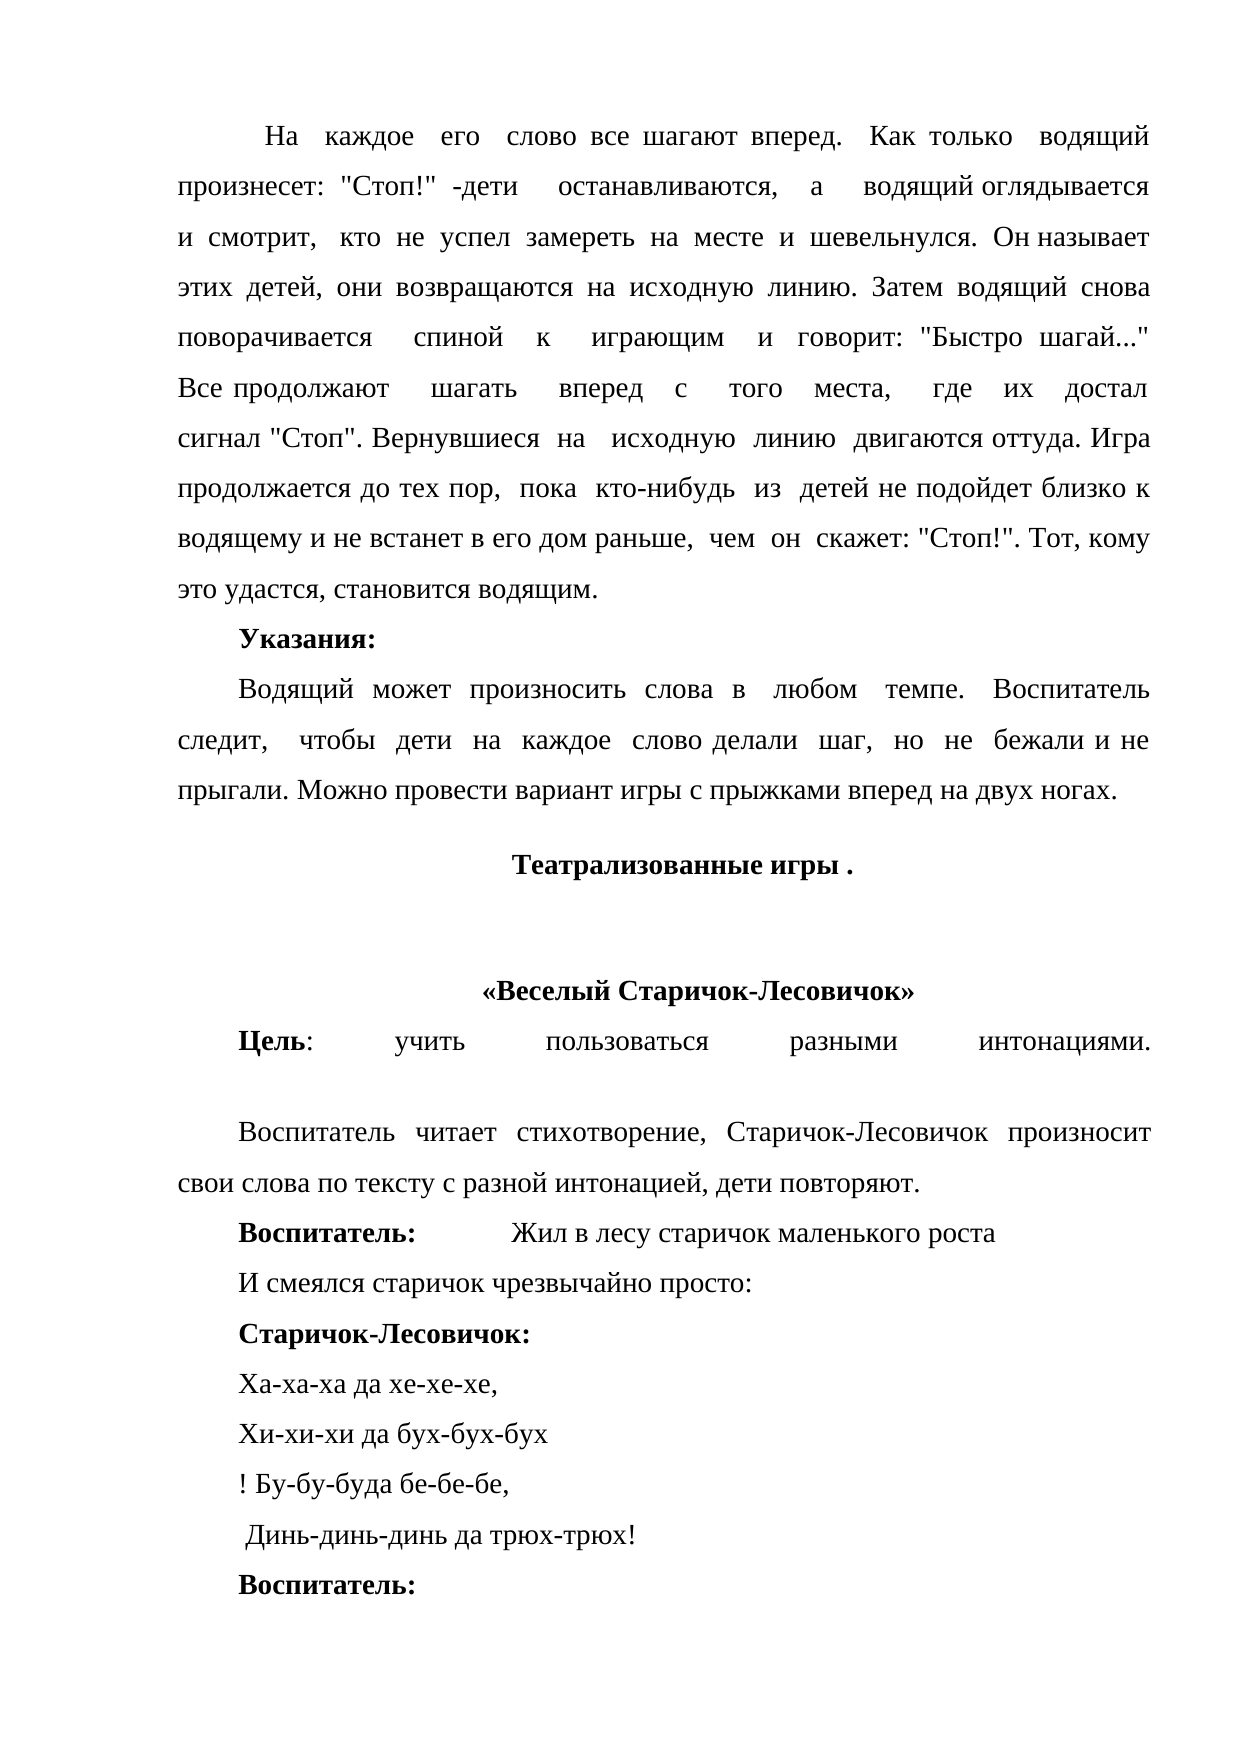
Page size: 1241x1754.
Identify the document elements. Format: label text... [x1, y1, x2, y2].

text Воспитатель: Жил в лесу старичок маленького роста [177, 1215, 1152, 1249]
text И смеялся старичок чрезвычайно просто: [177, 1265, 1152, 1299]
text На каждое его слово все шагают вперед. Как только водящий произнесет: "Стоп!" -дети останавливаются, а водящий оглядывается и смотрит, кто не успел замереть на месте и шевельнулся. Он называет этих детей, они возвращаются на исходную линию. Затем водящий снова поворачивается спиной к играющим и говорит: "Быстро шагай..." Все продолжают шагать вперед с того места, где их достал сигнал "Стоп". Вернувшиеся на исходную линию двигаются оттуда. Игра продолжается до тех пор, пока кто-нибудь из детей не подойдет близко к водящему и не встанет в его дом раньше, чем он скажет: "Стоп!". Тот, кому это удастся, становится водящим. [177, 118, 1152, 604]
text Воспитатель читает стихотворение, Старичок-Лесовичок произносит свои слова по тексту с разной интонацией, дети повторяют. [177, 1114, 1152, 1198]
text Воспитатель: [177, 1567, 1152, 1601]
text «Веселый Старичок-Лесовичок» [177, 973, 1152, 1007]
text Ха-ха-ха да хе-хе-хе, [177, 1366, 1152, 1399]
text Динь-динь-динь да трюх-трюх! [177, 1517, 1152, 1551]
text Водящий может произносить слова в любом темпе. Воспитатель следит, чтобы дети на каждое слово делали шаг, но не бежали и не прыгали. Можно провести вариант игры с прыжками вперед на двух ногах. [177, 672, 1152, 806]
text Хи-хи-хи да бух-бух-бух [177, 1416, 1152, 1450]
text Старичок-Лесовичок: [177, 1316, 1152, 1349]
text Цель: учить пользоваться разными интонациями. [177, 1023, 1152, 1100]
text Указания: [177, 621, 1152, 655]
text Театрализованные игры . [177, 847, 1152, 881]
text ! Бу-бу-буда бе-бе-бе, [177, 1467, 1152, 1500]
